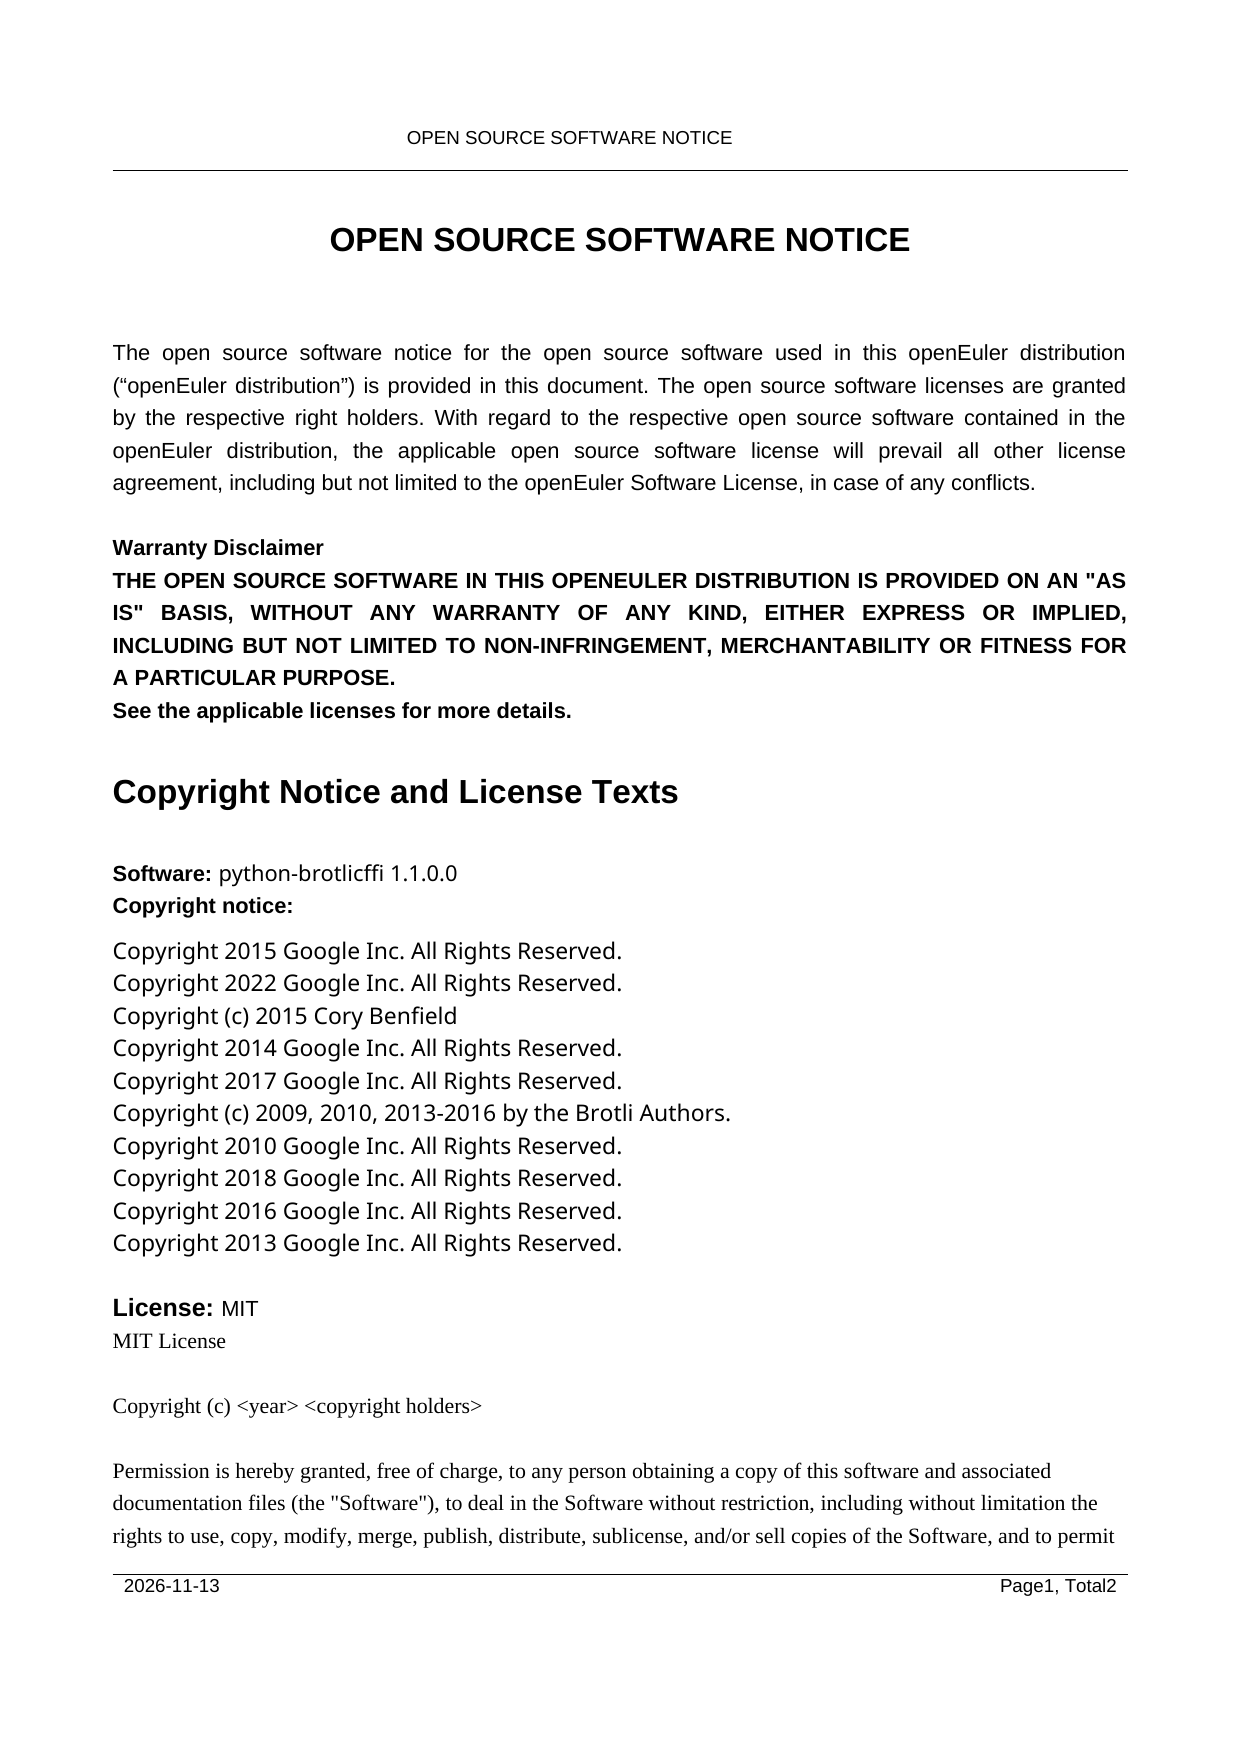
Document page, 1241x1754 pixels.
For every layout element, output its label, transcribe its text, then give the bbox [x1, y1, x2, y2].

text THE OPEN SOURCE SOFTWARE IN THIS OPENEULER DISTRIBUTION IS PROVIDED ON AN "AS IS" BASIS, WITHOUT ANY WARRANTY OF ANY KIND, EITHER EXPRESS OR IMPLIED, INCLUDING BUT NOT LIMITED TO NON-INFRINGEMENT, MERCHANTABILITY OR FITNESS FOR A PARTICULAR PURPOSE. See the applicable licenses for more details. [112, 564, 1128, 726]
text The open source software notice for the open source software used in this openEuler distribution (“openEuler distribution”) is provided in this document. The open source software licenses are granted by the respective right holders. With regard to the respective open source software contained in the openEuler distribution, the applicable open source software license will prevail all other license agreement, including but not limited to the openEuler Software License, in case of any conflicts. [112, 336, 1128, 499]
text Warranty Disclaimer [112, 531, 1128, 564]
text Copyright Notice and License Texts [112, 759, 1128, 824]
text License: MIT [112, 1291, 1128, 1324]
text Copyright notice: [112, 889, 1128, 921]
title Software: python-brotlicffi 1.1.0.0 [112, 856, 1128, 889]
text OPEN SOURCE SOFTWARE NOTICE [112, 206, 1128, 271]
text Copyright 2015 Google Inc. All Rights Reserved. Copyright 2022 Google Inc. All Rights Reserved. Copyright (c) 2015 Cory Benfield Copyright 2014 Google Inc. All Rights Reserved. Copyright 2017 Google Inc. All Rights Reserved. Copyright (c) 2009, 2010, 2013-2016 by the Brotli Authors. Copyright 2010 Google Inc. All Rights Reserved. Copyright 2018 Google Inc. All Rights Reserved. Copyright 2016 Google Inc. All Rights Reserved. Copyright 2013 Google Inc. All Rights Reserved. [112, 934, 1128, 1291]
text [112, 1324, 1128, 1551]
